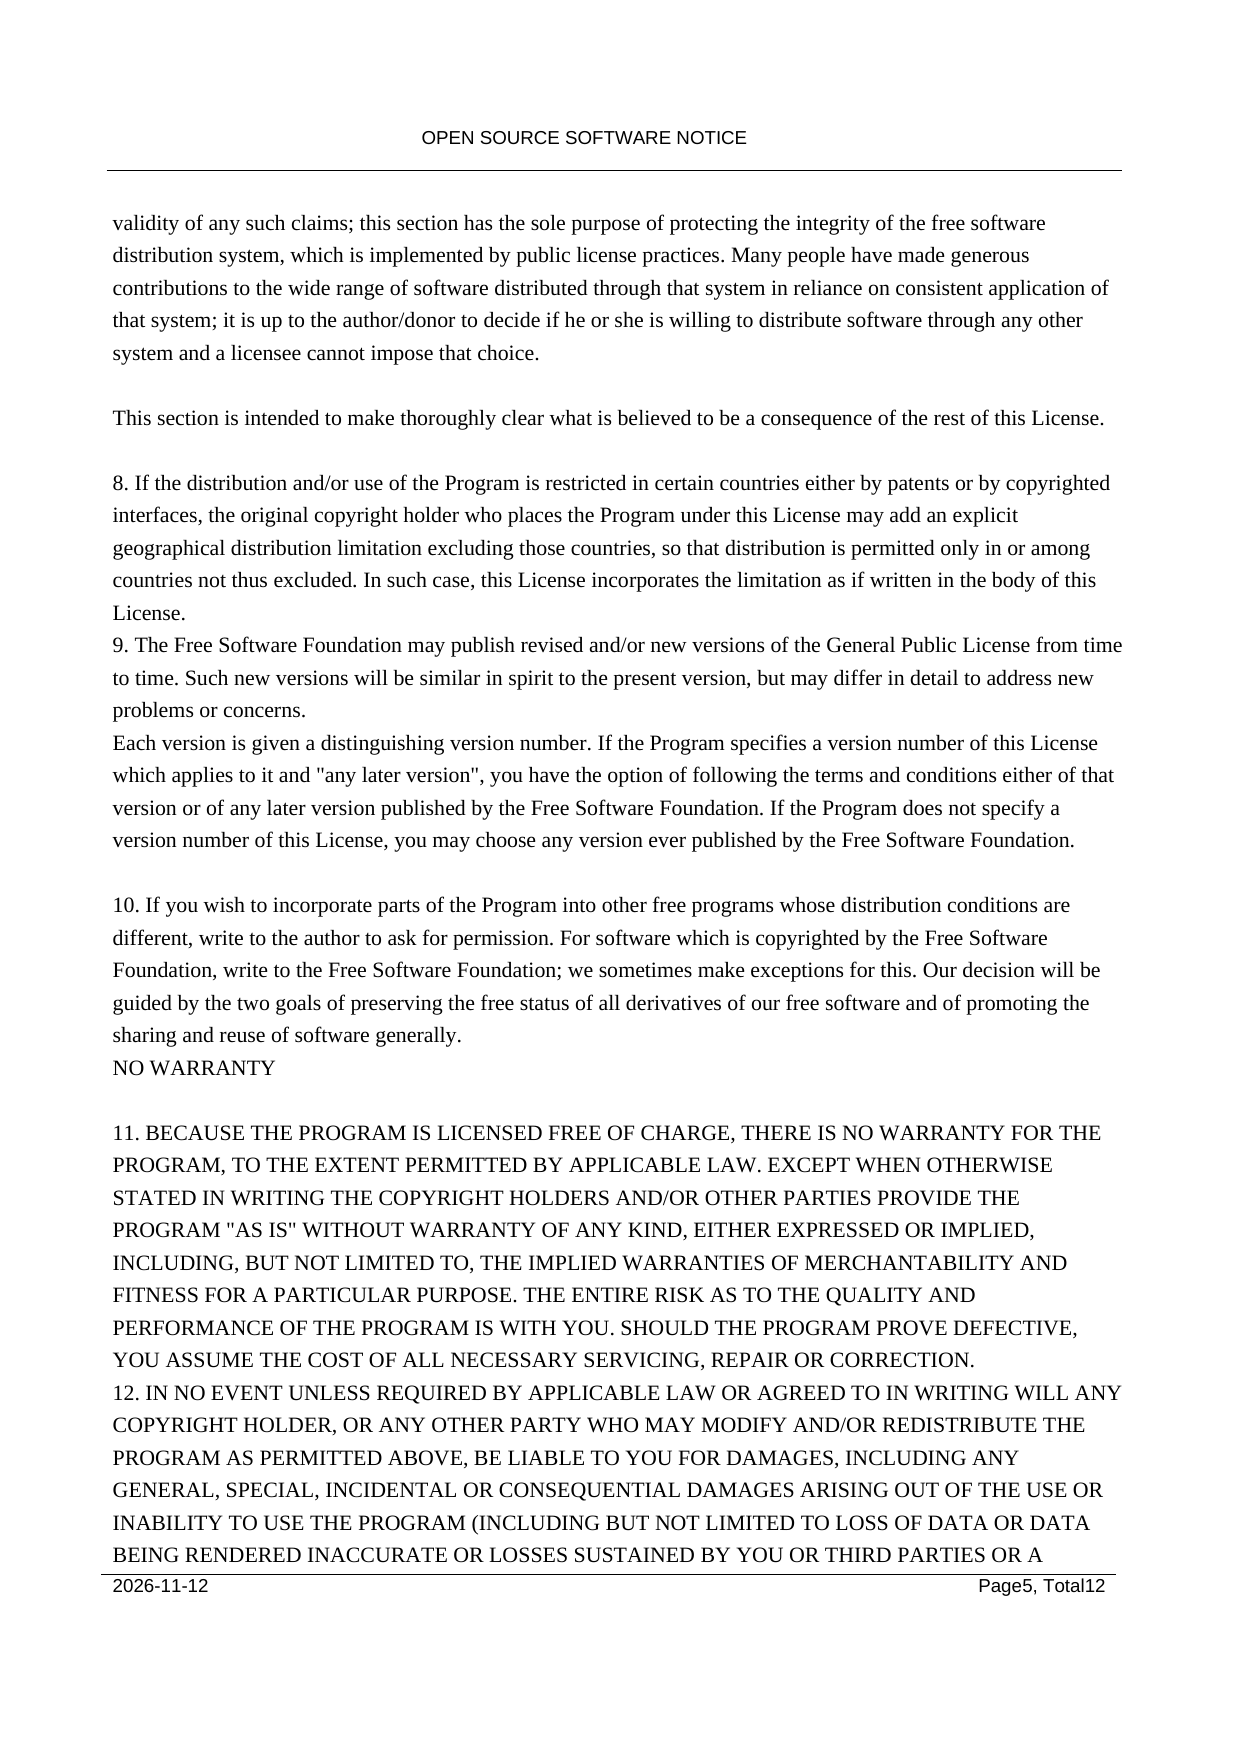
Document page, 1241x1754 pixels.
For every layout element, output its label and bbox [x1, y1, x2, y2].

text [112, 206, 1128, 1571]
